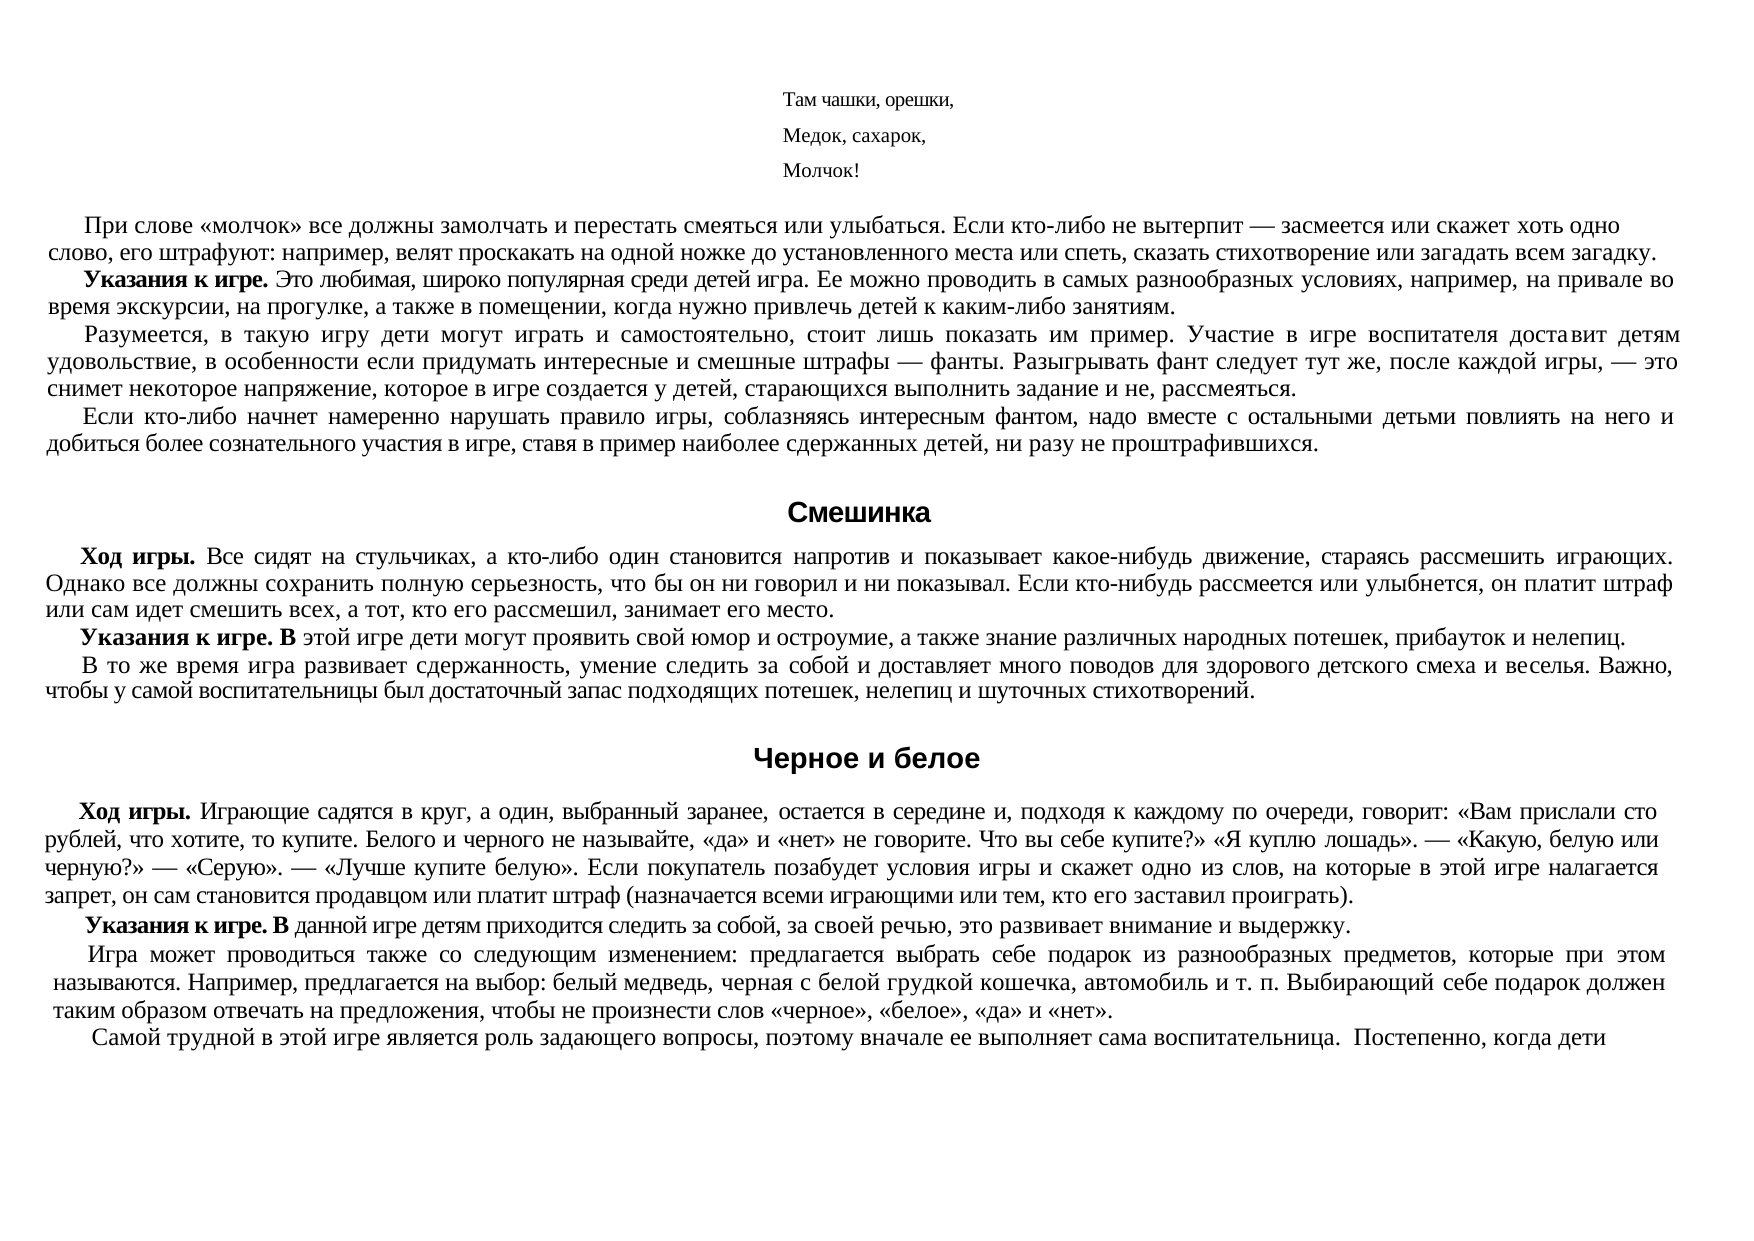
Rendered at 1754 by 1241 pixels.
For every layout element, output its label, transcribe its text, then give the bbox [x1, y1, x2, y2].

text Ход игры. Все сидят на стульчиках, а кто-либо один становится напротив и показывает какое-нибудь движение, стараясь рассмешить играющих. Однако все должны сохранить полную серьезность, что бы он ни говорил и ни показывал. Если кто-нибудь рассмеется или улыбнется, он платит штраф или сам идет смешить всех, а тот, кто его рассмешил, занимает его место. [45, 543, 1673, 623]
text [58, 1024, 1683, 1051]
text В то же время игра развивает сдержанность, умение следить за собой и доставляет много поводов для здорового детского смеха и веселья. Важно, чтобы у самой воспитательницы был достаточный запас подходящих потешек, нелепиц и шуточных стихотворений. [45, 653, 1673, 703]
text При слове «молчок» все должны замолчать и перестать смеяться или улыбаться. Если кто-либо не вытерпит — засмеется или скажет хоть одно слово, его штрафуют: например, велят проскакать на одной ножке до установленного места или спеть, сказать стихотворение или загадать всем загадку. [48, 212, 1683, 266]
text Смешинка [44, 495, 1674, 528]
text Указания к игре. Это любимая, широко популярная среди детей игра. Ее можно проводить в самых разнообразных условиях, например, на привале во время экскурсии, на прогулке, а также в помещении, когда нужно привлечь детей к каким-либо занятиям. [48, 266, 1674, 320]
text Игра может проводиться также со следующим изменением: предлагается выбрать себе подарок из разнообразных предметов, которые при этом называются. Например, предлагается на выбор: белый медведь, черная с белой грудкой кошечка, автомобиль и т. п. Выбирающий себе подарок должен таким образом отвечать на предложения, чтобы не произнести слов «черное», «белое», «да» и «нет». [53, 940, 1665, 1024]
text Ход игры. Играющие садятся в круг, а один, выбранный заранее, остается в середине и, подходя к каждому по очереди, говорит: «Вам прислали сто рублей, что хотите, то купите. Белого и черного не называйте, «да» и «нет» не говорите. Что вы себе купите?» «Я куплю лошадь». — «Какую, белую или черную?» — «Серую». — «Лучше купите белую». Если покупатель позабудет условия игры и скажет одно из слов, на которые в этой игре налагается запрет, он сам становится продавцом или платит штраф (назначается всеми играющими или тем, кто его заставил проиграть). [44, 797, 1659, 909]
text Там чашки, орешки, [313, 88, 1455, 111]
text Молчок! [313, 159, 1455, 182]
text Указания к игре. В данной игре детям приходится следить за собой, за своей речью, это развивает внимание и выдержку. [51, 909, 1660, 940]
text Медок, сахарок, [313, 124, 1455, 147]
text Указания к игре. В этой игре дети могут проявить свой юмор и остроумие, а также знание различных народных потешек, прибауток и нелепиц. [44, 625, 1672, 650]
text Если кто-либо начнет намеренно нарушать правило игры, соблазняясь интересным фантом, надо вместе с остальными детьми повлиять на него и добиться более сознательного участия в игре, ставя в пример наиболее сдержанных детей, ни разу не проштрафившихся. [46, 403, 1674, 457]
text Черное и белое [316, 741, 1683, 775]
text Разумеется, в такую игру дети могут играть и самостоятельно, стоит лишь показать им пример. Участие в игре воспитателя доставит детям удовольствие, в особенности если придумать интересные и смешные штрафы — фанты. Разыгрывать фант следует тут же, после каждой игры, — это снимет некоторое напряжение, которое в игре создается у детей, старающихся выполнить задание и не, рассмеяться. [47, 321, 1680, 401]
